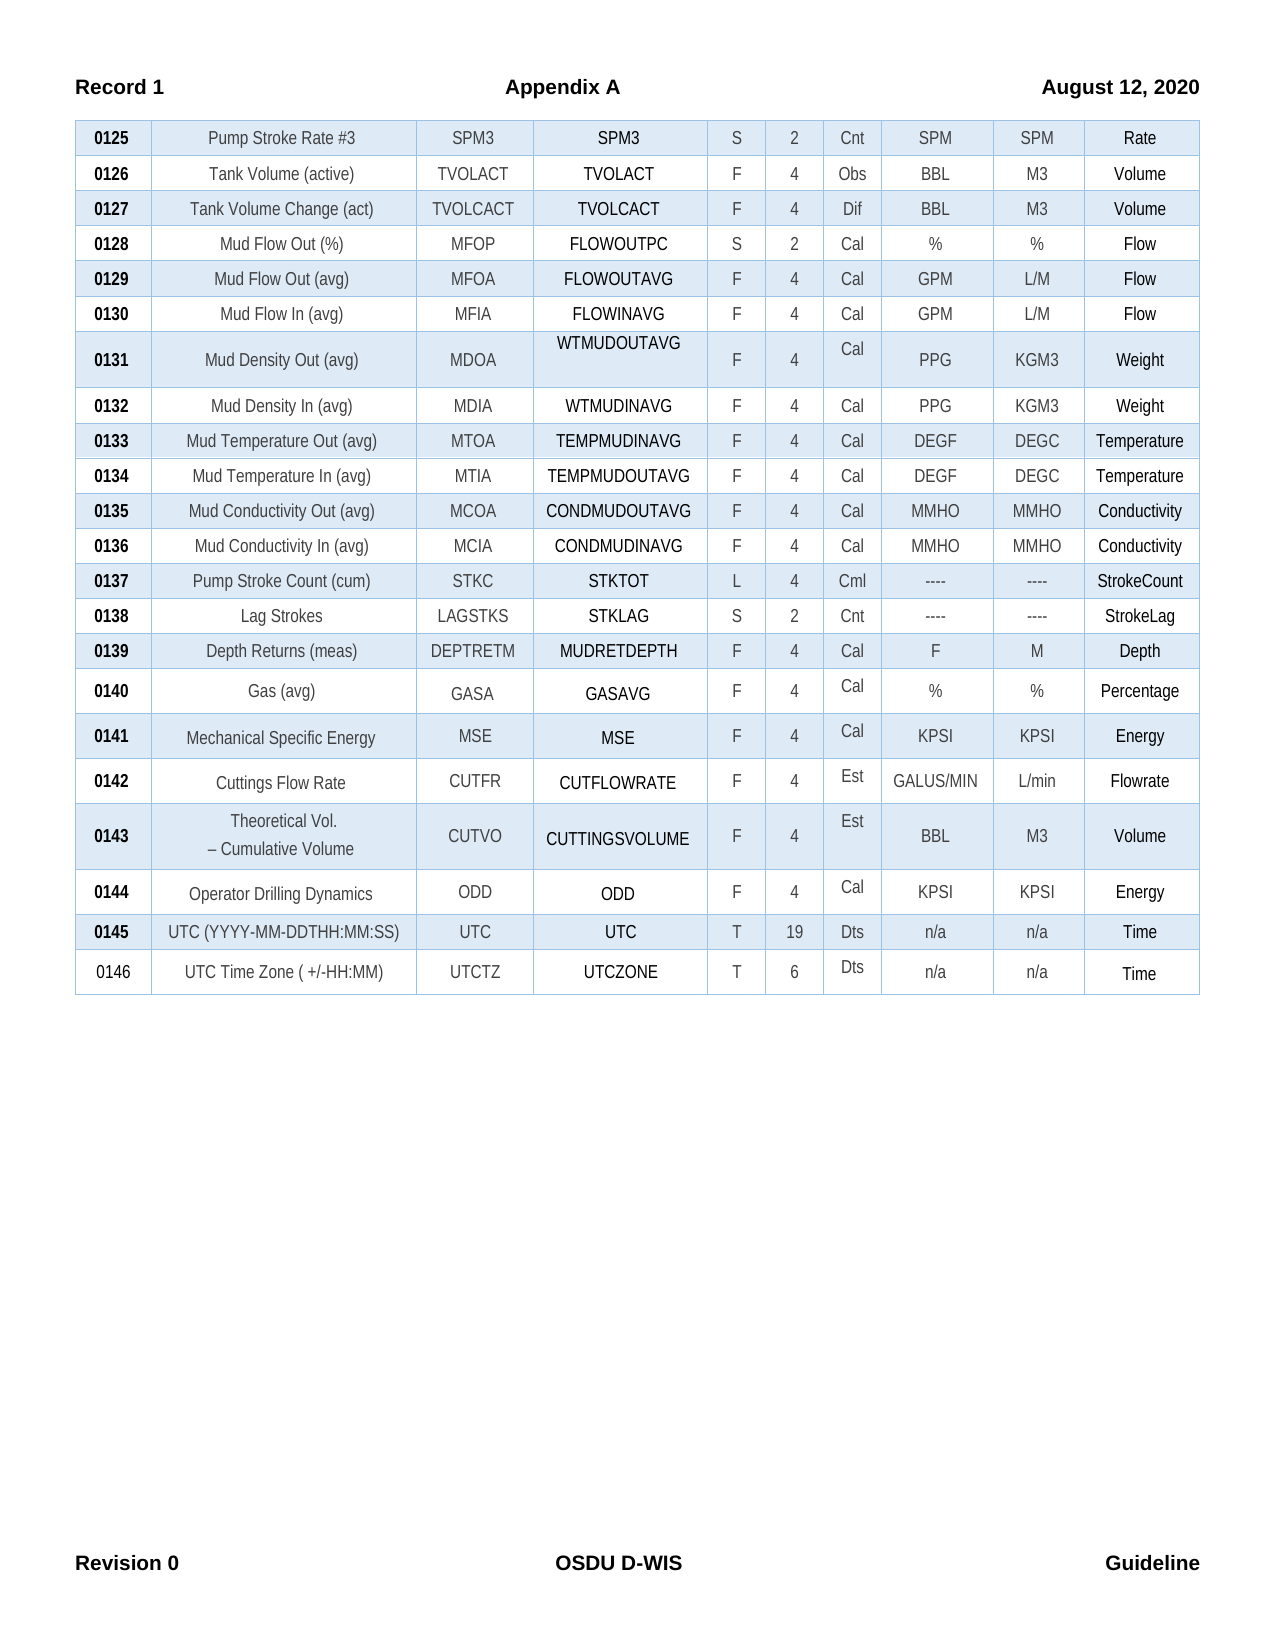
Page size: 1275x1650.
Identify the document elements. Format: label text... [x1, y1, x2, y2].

table_cell DEPTRETM [417, 634, 533, 668]
table_cell 4 [766, 804, 823, 869]
table_cell 0125 [76, 121, 151, 155]
table_cell F [708, 804, 765, 869]
table_cell STKC [417, 564, 533, 598]
table_cell 4 [766, 156, 823, 190]
table_cell FLOWOUTAVG [534, 261, 707, 296]
table_cell Depth Returns (meas) [152, 634, 416, 668]
table_cell Cal [824, 714, 881, 758]
table_cell M3 [994, 191, 1084, 225]
table_cell MTIA [417, 459, 533, 493]
table_cell Time [1085, 950, 1199, 993]
table_cell 0132 [76, 388, 151, 422]
table_cell WTMUDOUTAVG [534, 332, 707, 387]
table_cell GALUS/MIN [882, 759, 993, 802]
table_cell ODD [417, 870, 533, 914]
table_cell Cal [824, 529, 881, 563]
table_cell 0145 [76, 915, 151, 949]
table_cell UTCZONE [534, 950, 707, 993]
table_cell ODD [534, 870, 707, 914]
table_cell 0126 [76, 156, 151, 190]
table_cell Cal [824, 332, 881, 387]
table_cell 2 [766, 226, 823, 260]
table_cell CUTTINGSVOLUME [534, 804, 707, 869]
table_cell 4 [766, 191, 823, 225]
table_cell MMHO [882, 494, 993, 528]
table_cell KPSI [882, 714, 993, 758]
table_cell 2 [766, 121, 823, 155]
table_cell F [708, 714, 765, 758]
table_cell F [708, 297, 765, 331]
table_cell Est [824, 759, 881, 802]
table_cell Cal [824, 459, 881, 493]
table_cell Mud Conductivity In (avg) [152, 529, 416, 563]
table_cell Cal [824, 870, 881, 914]
table_cell F [708, 669, 765, 713]
table_cell CONDMUDINAVG [534, 529, 707, 563]
table_cell 4 [766, 759, 823, 802]
table_cell Cal [824, 424, 881, 457]
table_cell 0140 [76, 669, 151, 713]
table_cell 4 [766, 714, 823, 758]
table_cell 0146 [76, 950, 151, 993]
table_cell STKTOT [534, 564, 707, 598]
table_cell Percentage [1085, 669, 1199, 713]
table_cell DEGC [994, 459, 1084, 493]
table_cell L [708, 564, 765, 598]
table_cell % [882, 226, 993, 260]
table_cell M3 [994, 804, 1084, 869]
table_cell Dts [824, 950, 881, 993]
table_cell UTC Time Zone ( +/-HH:MM) [152, 950, 416, 993]
table_cell CUTVO [417, 804, 533, 869]
table_cell 0133 [76, 424, 151, 457]
table_cell F [708, 494, 765, 528]
table_cell F [708, 870, 765, 914]
table_cell Cnt [824, 121, 881, 155]
table_cell Mud Temperature In (avg) [152, 459, 416, 493]
table_cell MSE [417, 714, 533, 758]
table_cell Dts [824, 915, 881, 949]
table_cell Theoretical Vol. – Cumulative Volume [152, 804, 416, 869]
table_cell UTC [417, 915, 533, 949]
table_cell Energy [1085, 714, 1199, 758]
table_cell UTCTZ [417, 950, 533, 993]
table_cell CUTFR [417, 759, 533, 802]
table_cell MMHO [882, 529, 993, 563]
table_cell KPSI [994, 870, 1084, 914]
table_cell Conductivity [1085, 494, 1199, 528]
table_cell BBL [882, 191, 993, 225]
table_cell Mud Flow Out (avg) [152, 261, 416, 296]
table_cell MMHO [994, 529, 1084, 563]
table_cell F [708, 634, 765, 668]
table_cell Cal [824, 388, 881, 422]
table_cell 0144 [76, 870, 151, 914]
table_cell 4 [766, 669, 823, 713]
table_cell 4 [766, 870, 823, 914]
table_cell StrokeLag [1085, 599, 1199, 633]
table_cell Mud Density In (avg) [152, 388, 416, 422]
table_cell Cuttings Flow Rate [152, 759, 416, 802]
table_cell F [708, 424, 765, 457]
table_cell 4 [766, 564, 823, 598]
table_cell S [708, 599, 765, 633]
table_cell Mechanical Specific Energy [152, 714, 416, 758]
table_cell Est [824, 804, 881, 869]
table_cell ---- [882, 564, 993, 598]
table_cell Flow [1085, 297, 1199, 331]
table_cell Flow [1085, 226, 1199, 260]
table_cell Time [1085, 915, 1199, 949]
table_cell 0135 [76, 494, 151, 528]
table_cell Cml [824, 564, 881, 598]
table_cell F [708, 261, 765, 296]
table_cell WTMUDINAVG [534, 388, 707, 422]
table_cell F [708, 759, 765, 802]
table_cell Flow [1085, 261, 1199, 296]
table_cell MCOA [417, 494, 533, 528]
table_cell MMHO [994, 494, 1084, 528]
table_cell Temperature [1085, 424, 1199, 457]
table_cell MSE [534, 714, 707, 758]
table_cell TVOLCACT [417, 191, 533, 225]
table_cell 0138 [76, 599, 151, 633]
table_cell Cal [824, 634, 881, 668]
table_cell UTC [534, 915, 707, 949]
table_cell M [994, 634, 1084, 668]
table_cell GASA [417, 669, 533, 713]
table_cell Temperature [1085, 459, 1199, 493]
table_cell L/M [994, 297, 1084, 331]
table_cell KGM3 [994, 388, 1084, 422]
table_cell 19 [766, 915, 823, 949]
table_cell L/min [994, 759, 1084, 802]
table_cell 0129 [76, 261, 151, 296]
table_cell SPM3 [417, 121, 533, 155]
table_cell Cnt [824, 599, 881, 633]
table_cell F [882, 634, 993, 668]
table_cell 0143 [76, 804, 151, 869]
table_cell 4 [766, 529, 823, 563]
table_cell 0141 [76, 714, 151, 758]
table_cell Mud Conductivity Out (avg) [152, 494, 416, 528]
table_cell StrokeCount [1085, 564, 1199, 598]
table_cell n/a [994, 950, 1084, 993]
table_cell SPM3 [534, 121, 707, 155]
table_cell MDOA [417, 332, 533, 387]
table_cell % [994, 226, 1084, 260]
table_cell 4 [766, 297, 823, 331]
table_cell LAGSTKS [417, 599, 533, 633]
table_cell FLOWINAVG [534, 297, 707, 331]
table_cell 4 [766, 332, 823, 387]
table_cell CONDMUDOUTAVG [534, 494, 707, 528]
table_cell Rate [1085, 121, 1199, 155]
table_cell F [708, 388, 765, 422]
table_cell PPG [882, 332, 993, 387]
table_cell T [708, 950, 765, 993]
table_cell n/a [994, 915, 1084, 949]
table_cell 4 [766, 388, 823, 422]
table_cell 6 [766, 950, 823, 993]
table_cell Dif [824, 191, 881, 225]
table_cell 4 [766, 634, 823, 668]
table_cell Pump Stroke Rate #3 [152, 121, 416, 155]
table_cell 0128 [76, 226, 151, 260]
table_cell GPM [882, 297, 993, 331]
table_cell Mud Temperature Out (avg) [152, 424, 416, 457]
table_cell SPM [994, 121, 1084, 155]
table_cell GPM [882, 261, 993, 296]
table_cell BBL [882, 804, 993, 869]
table_cell S [708, 226, 765, 260]
table_cell MUDRETDEPTH [534, 634, 707, 668]
table_cell F [708, 529, 765, 563]
table_cell Mud Flow Out (%) [152, 226, 416, 260]
table_cell FLOWOUTPC [534, 226, 707, 260]
table_cell 0136 [76, 529, 151, 563]
table_cell Conductivity [1085, 529, 1199, 563]
table_cell Mud Flow In (avg) [152, 297, 416, 331]
table_cell F [708, 332, 765, 387]
table_cell ---- [994, 564, 1084, 598]
table_cell Mud Density Out (avg) [152, 332, 416, 387]
table_cell GASAVG [534, 669, 707, 713]
table_cell M3 [994, 156, 1084, 190]
table_cell STKLAG [534, 599, 707, 633]
table_cell Cal [824, 669, 881, 713]
table_cell S [708, 121, 765, 155]
table_cell Weight [1085, 388, 1199, 422]
table_cell % [994, 669, 1084, 713]
table_cell % [882, 669, 993, 713]
table_cell T [708, 915, 765, 949]
table_cell BBL [882, 156, 993, 190]
table_cell Flowrate [1085, 759, 1199, 802]
table_cell CUTFLOWRATE [534, 759, 707, 802]
table_cell 0134 [76, 459, 151, 493]
table_cell MFIA [417, 297, 533, 331]
table_cell 4 [766, 424, 823, 457]
table_cell Depth [1085, 634, 1199, 668]
table_cell Cal [824, 261, 881, 296]
table_cell MFOA [417, 261, 533, 296]
table_cell KPSI [994, 714, 1084, 758]
table_cell 4 [766, 459, 823, 493]
table_cell ---- [994, 599, 1084, 633]
table_cell n/a [882, 915, 993, 949]
table_cell 0139 [76, 634, 151, 668]
table_cell Tank Volume Change (act) [152, 191, 416, 225]
table_cell 2 [766, 599, 823, 633]
table_cell Energy [1085, 870, 1199, 914]
table_cell 4 [766, 494, 823, 528]
table_cell PPG [882, 388, 993, 422]
table_cell 0142 [76, 759, 151, 802]
table_cell 0130 [76, 297, 151, 331]
table_cell 0137 [76, 564, 151, 598]
table_cell 4 [766, 261, 823, 296]
table_cell MDIA [417, 388, 533, 422]
table_cell Cal [824, 226, 881, 260]
table_cell 0131 [76, 332, 151, 387]
table_cell KGM3 [994, 332, 1084, 387]
table_cell DEGF [882, 424, 993, 457]
table_cell F [708, 191, 765, 225]
table_cell TVOLACT [417, 156, 533, 190]
table_cell Tank Volume (active) [152, 156, 416, 190]
table_cell KPSI [882, 870, 993, 914]
table_cell Volume [1085, 804, 1199, 869]
table_cell SPM [882, 121, 993, 155]
table_cell ---- [882, 599, 993, 633]
table_cell Operator Drilling Dynamics [152, 870, 416, 914]
table_cell TVOLACT [534, 156, 707, 190]
table_cell DEGF [882, 459, 993, 493]
table_cell TEMPMUDINAVG [534, 424, 707, 457]
table_cell Obs [824, 156, 881, 190]
table_cell MFOP [417, 226, 533, 260]
table_cell UTC (YYYY-MM-DDTHH:MM:SS) [152, 915, 416, 949]
table_cell Cal [824, 297, 881, 331]
table_cell 0127 [76, 191, 151, 225]
table_cell DEGC [994, 424, 1084, 457]
table_cell L/M [994, 261, 1084, 296]
table_cell Volume [1085, 156, 1199, 190]
table_cell n/a [882, 950, 993, 993]
table_cell MCIA [417, 529, 533, 563]
table_cell Cal [824, 494, 881, 528]
table_cell Pump Stroke Count (cum) [152, 564, 416, 598]
table_cell Lag Strokes [152, 599, 416, 633]
table_cell Weight [1085, 332, 1199, 387]
table_cell MTOA [417, 424, 533, 457]
table_cell F [708, 459, 765, 493]
table_cell Volume [1085, 191, 1199, 225]
table_cell TVOLCACT [534, 191, 707, 225]
table_cell TEMPMUDOUTAVG [534, 459, 707, 493]
table_cell F [708, 156, 765, 190]
table_cell Gas (avg) [152, 669, 416, 713]
